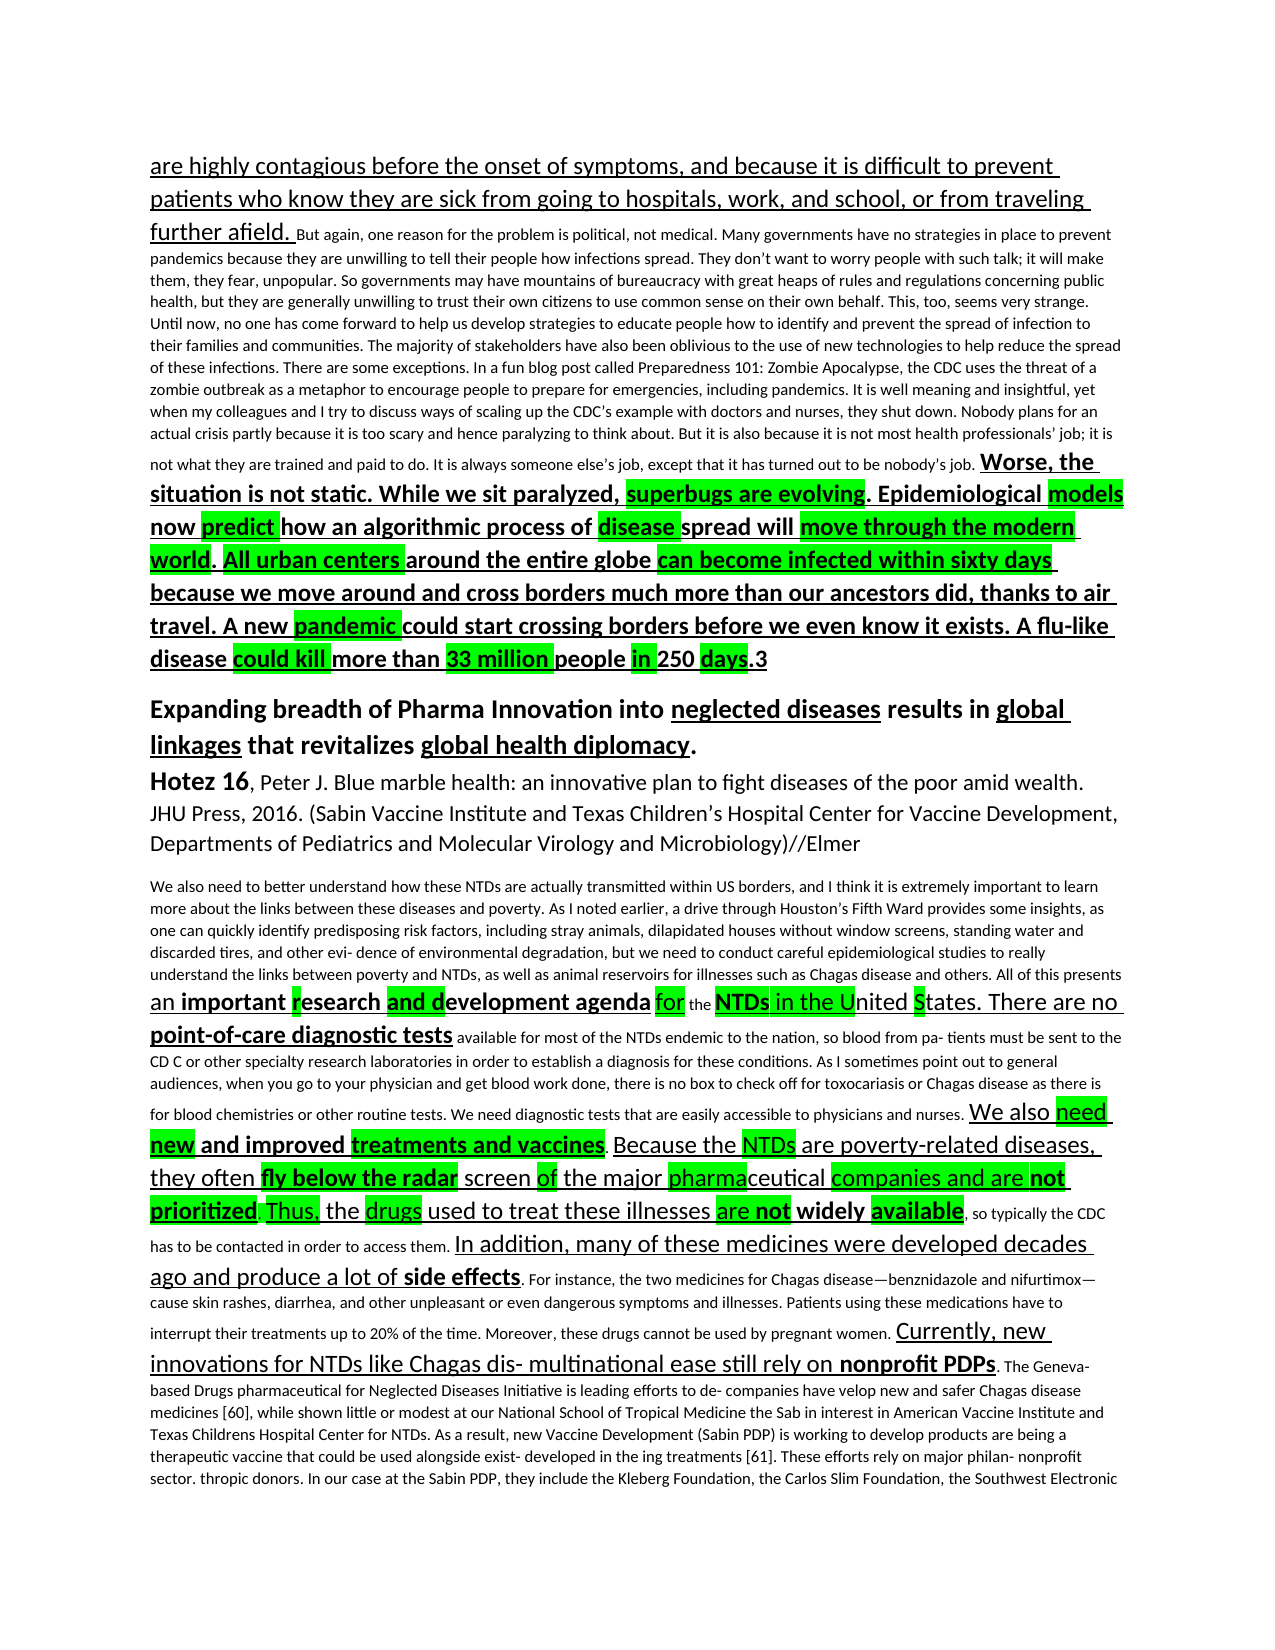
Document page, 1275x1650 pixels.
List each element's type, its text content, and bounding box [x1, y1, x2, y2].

text Hotez 16, Peter J. Blue marble health: an innovative plan to fight diseases of the poor amid wealth. JHU Press, 2016. (Sabin Vaccine Institute and Texas Children’s Hospital Center for Vaccine Development, Departments of Pediatrics and Molecular Virology and Microbiology)//Elmer [150, 764, 1125, 857]
subtitle Expanding breadth of Pharma Innovation into neglected diseases results in global linkages that revitalizes global health diplomacy. [150, 693, 1125, 761]
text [150, 150, 1125, 674]
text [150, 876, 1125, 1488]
